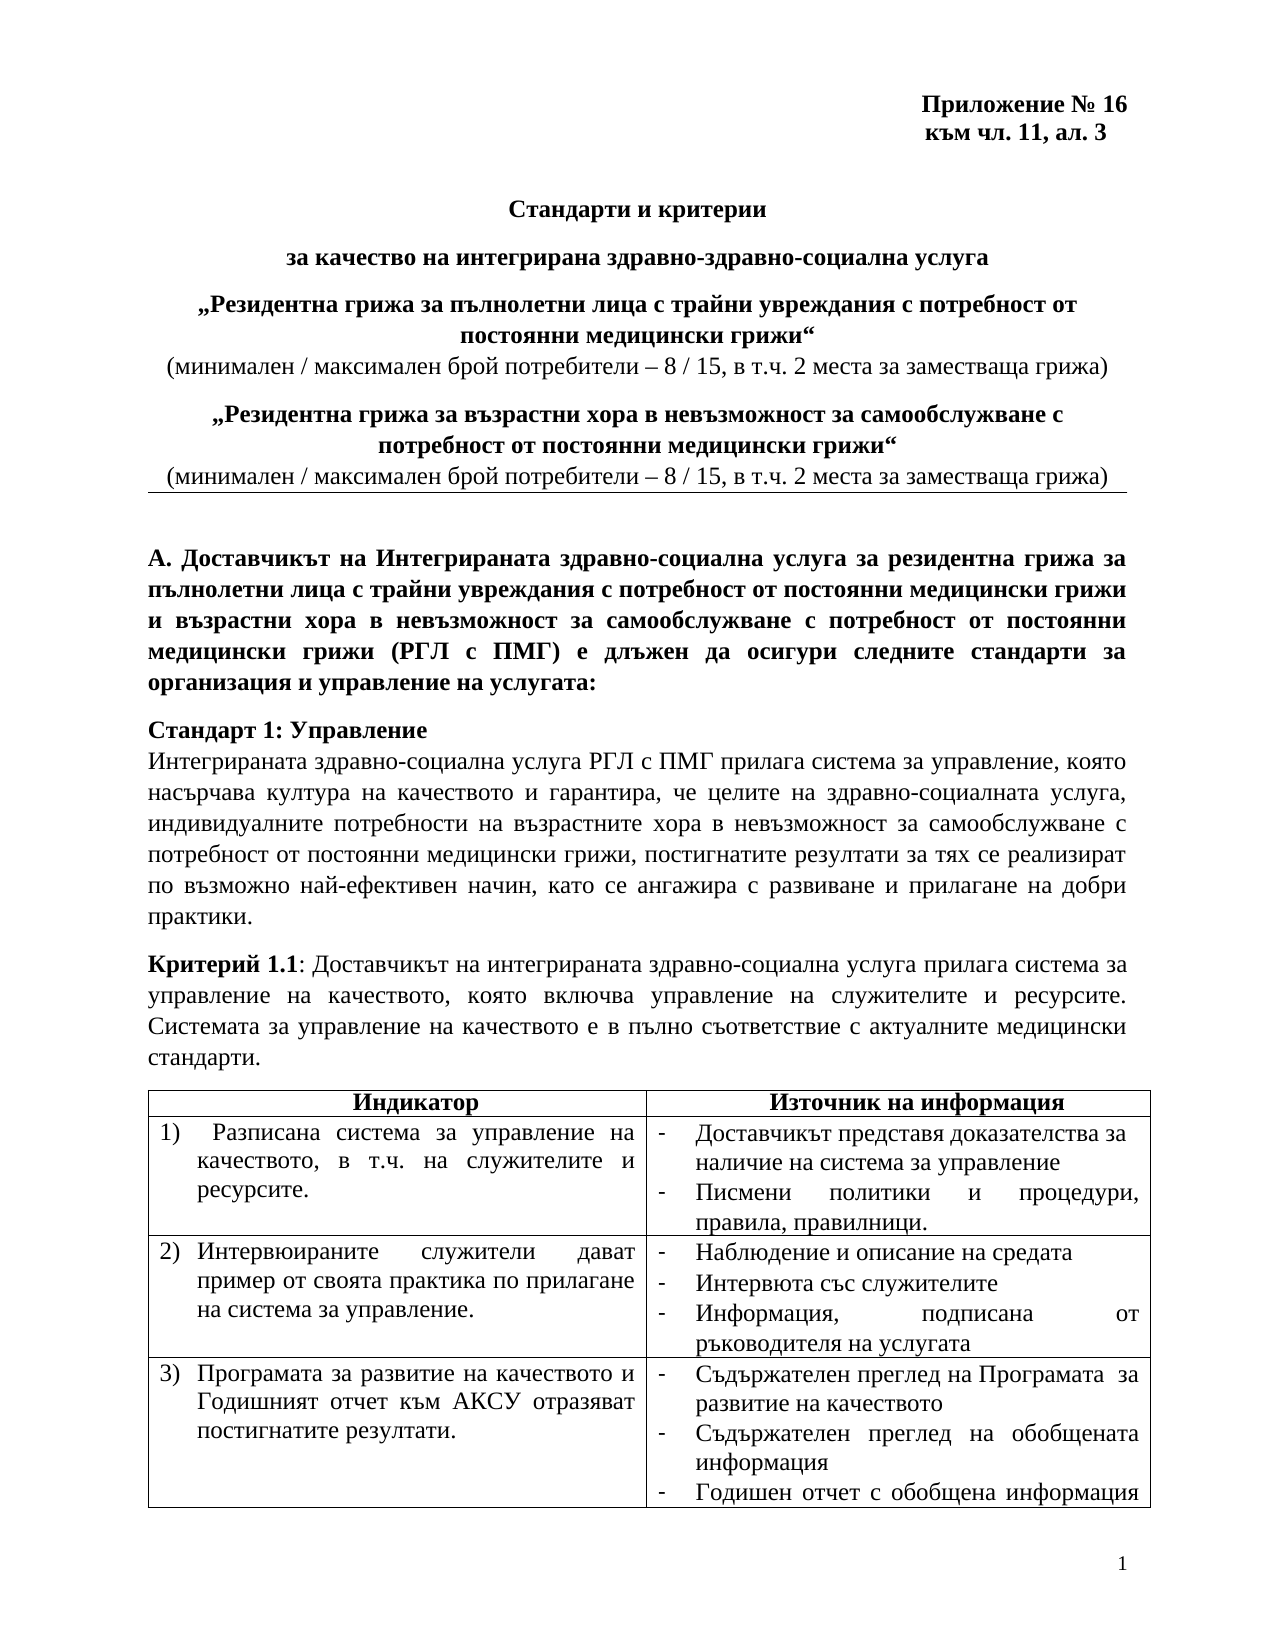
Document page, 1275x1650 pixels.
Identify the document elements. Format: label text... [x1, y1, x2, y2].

table_cell Наблюдение и описание на средата Интервюта със служителите Информация, подписана от ръководителя на услугата [647, 1236, 1150, 1357]
text Критерий 1.1: Доставчикът на интегрираната здравно-социална услуга прилага система за управление на качеството, която включва управление на служителите и ресурсите. Системата за управление на качеството е в пълно съответствие с актуалните медицински стандарти. [148, 949, 1127, 1071]
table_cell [647, 1358, 1150, 1507]
text за качество на интегрирана здравно-здравно-социална услуга [148, 242, 1127, 270]
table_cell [149, 1358, 646, 1507]
table_cell Интервюираните служители дават пример от своята практика по прилагане на система за управление. [149, 1236, 646, 1357]
text Интегрираната здравно-социална услуга РГЛ с ПМГ прилага система за управление, която насърчава култура на качеството и гарантира, че целите на здравно-социалната услуга, индивидуалните потребности на възрастните хора в невъзможност за самообслужване с потребност от постоянни медицински грижи, постигнатите резултати за тях се реализират по възможно най-ефективен начин, като се ангажира с развиване и прилагане на добри практики. [148, 746, 1127, 930]
text А. Доставчикът на Интегрираната здравно-социална услуга за резидентна грижа за пълнолетни лица с трайни увреждания с потребност от постоянни медицински грижи и възрастни хора в невъзможност за самообслужване с потребност от постоянни медицински грижи (РГЛ с ПМГ) е длъжен да осигури следните стандарти за организация и управление на услугата: [148, 543, 1127, 696]
table_cell Доставчикът представя доказателства за наличие на система за управление Писмени политики и процедури, правила, правилници. [647, 1117, 1150, 1235]
text към чл. 11, ал. 3 [148, 117, 1127, 146]
text „Резидентна грижа за възрастни хора в невъзможност за самообслужване с потребност от постоянни медицински грижи“ [148, 399, 1127, 459]
text (минимален / максимален брой потребители – 8 / 15, в т.ч. 2 места за заместваща грижа) [148, 461, 1127, 492]
table_cell Разписана система за управление на качеството, в т.ч. на служителите и ресурсите. [149, 1117, 646, 1235]
text Приложение № 16 [148, 89, 1127, 117]
text „Резидентна грижа за пълнолетни лица с трайни увреждания с потребност от постоянни медицински грижи“ [148, 289, 1127, 349]
table_header Източник на информация [647, 1091, 1150, 1116]
text Стандарт 1: Управление [148, 715, 1127, 744]
text (минимален / максимален брой потребители – 8 / 15, в т.ч. 2 места за заместваща грижа) [148, 351, 1127, 380]
text Стандарти и критерии [148, 194, 1127, 223]
table_header Индикатор [149, 1091, 646, 1116]
